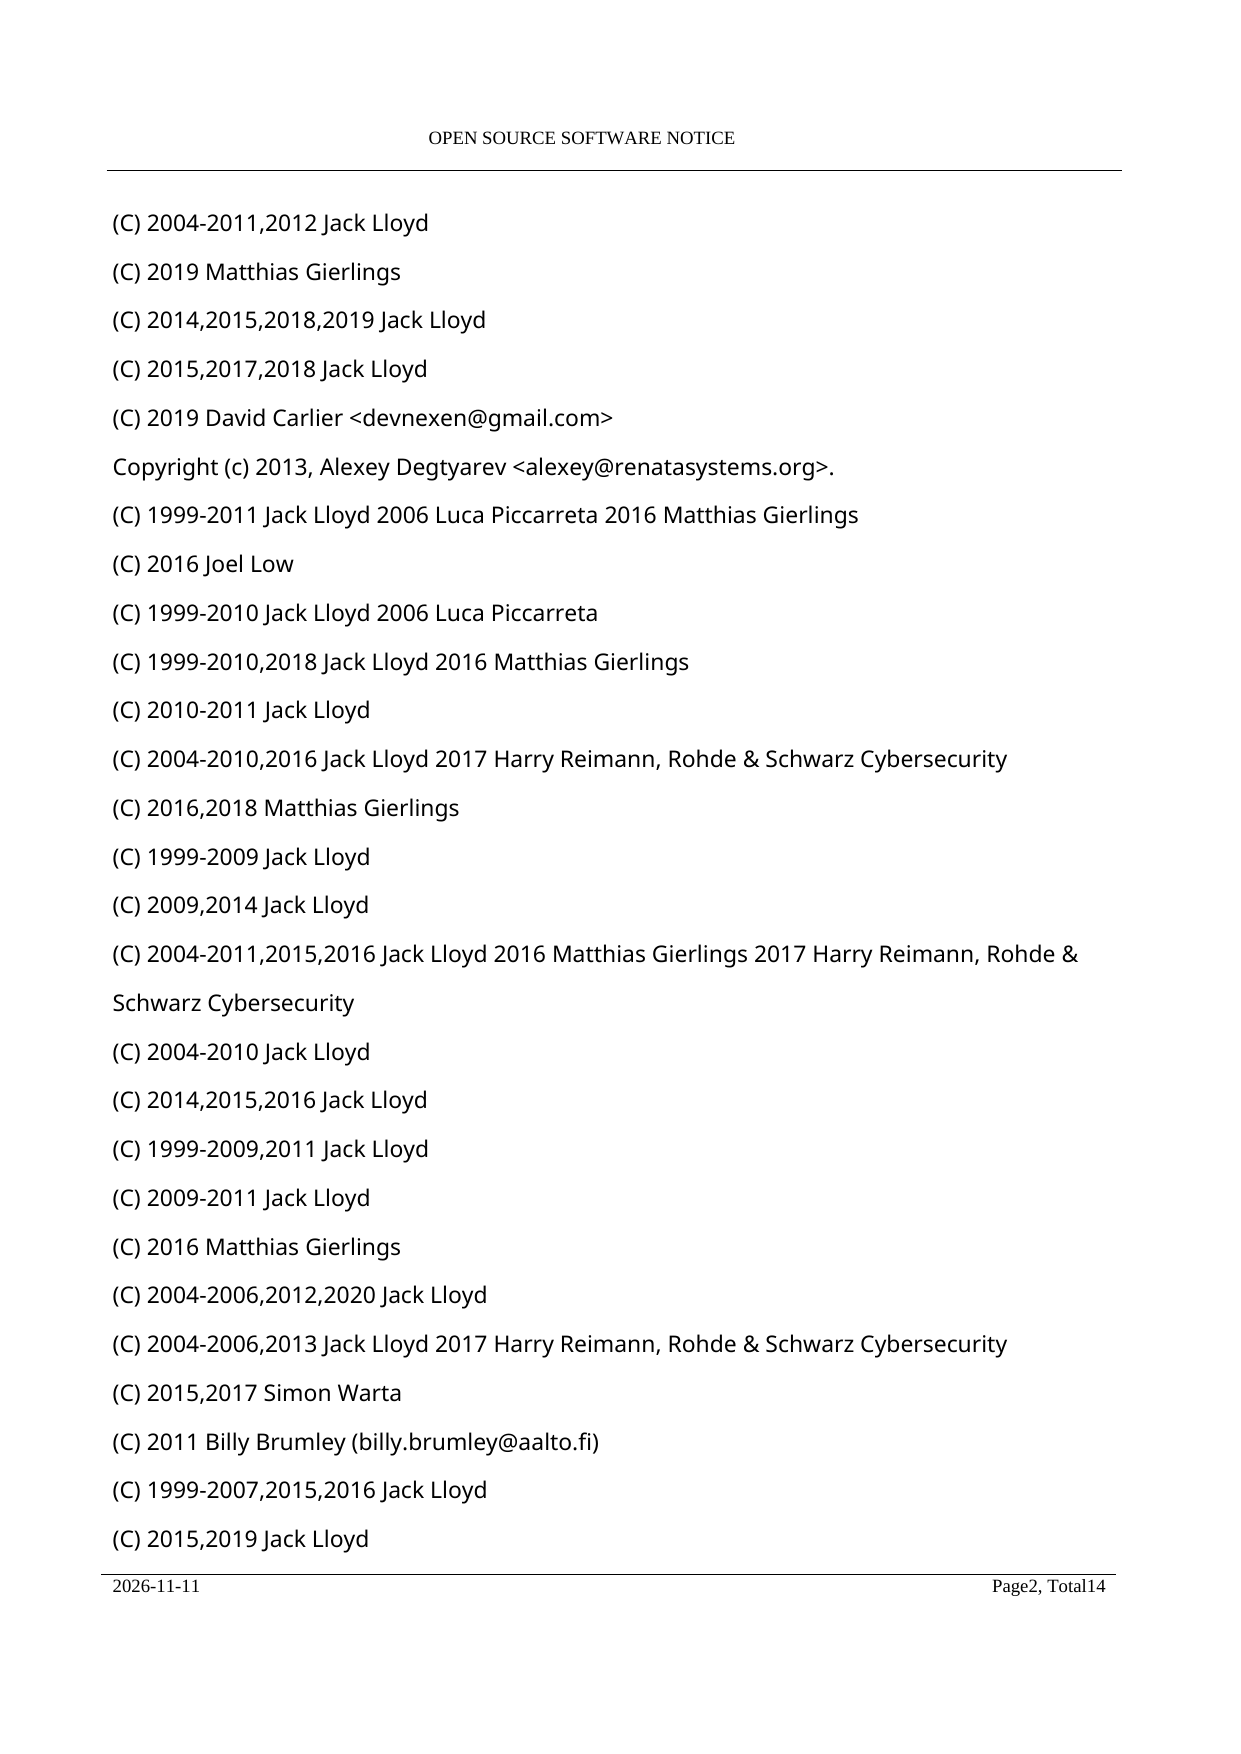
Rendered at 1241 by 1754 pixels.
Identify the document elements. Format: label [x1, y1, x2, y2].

text [112, 206, 1128, 1555]
